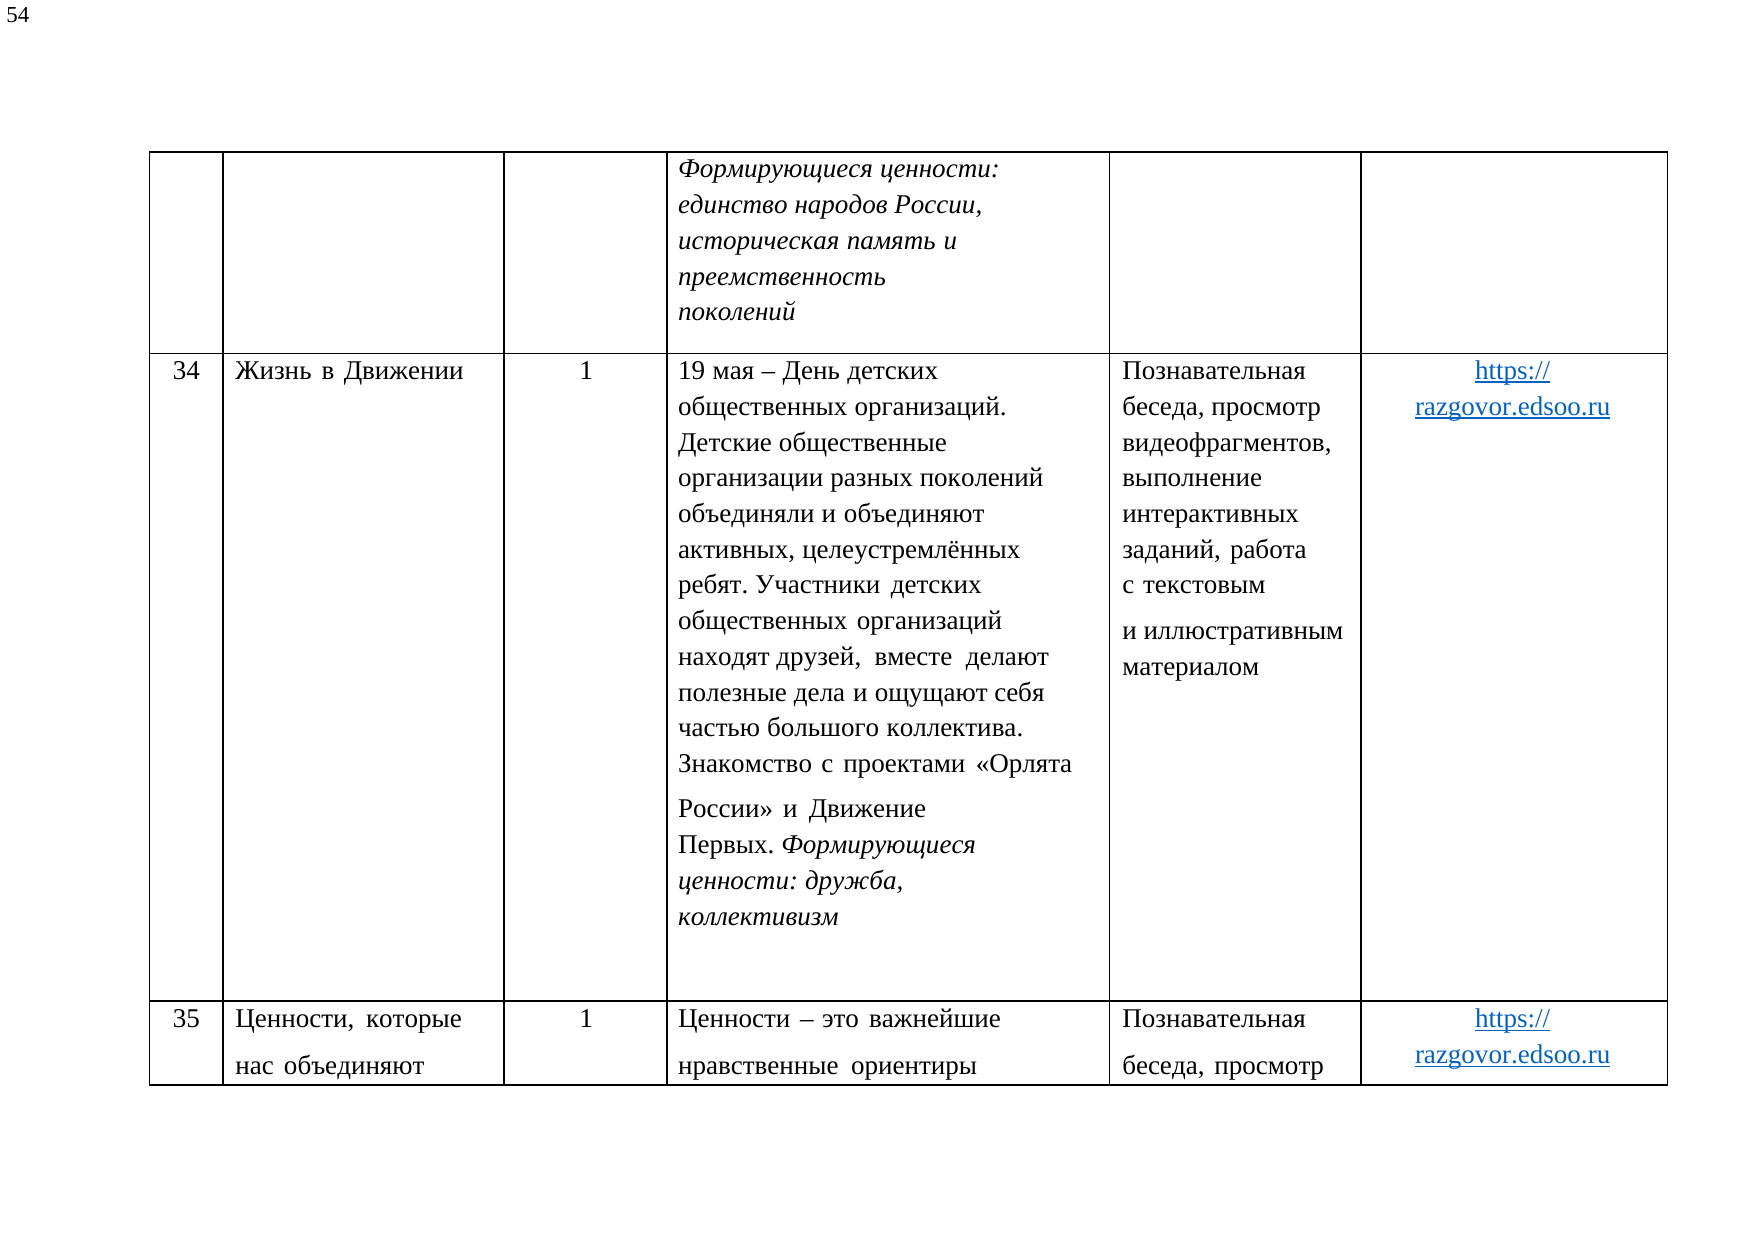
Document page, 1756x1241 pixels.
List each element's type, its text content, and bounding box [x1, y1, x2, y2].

table_header Формирующиеся ценности: единство народов России, историческая память и преемственность поколений [668, 153, 1109, 353]
table_cell Ценности, которые нас объединяют [224, 1002, 503, 1084]
table_cell Познавательная беседа, просмотр [1110, 1002, 1360, 1084]
table_cell 1 [505, 354, 666, 1000]
table_cell 35 [150, 1002, 222, 1084]
table_cell 1 [505, 1002, 666, 1084]
table_cell Ценности – это важнейшие нравственные ориентиры [668, 1002, 1109, 1084]
table_cell 19 мая – День детских общественных организаций. Детские общественные организации разных поколений объединяли и объединяют активных, целеустремлённых ребят. Участники детских общественных организаций находят друзей, вместе делают полезные дела и ощущают себя частью большого коллектива. Знакомство с проектами «Орлята России» и Движение Первых. Формирующиеся ценности: дружба, коллективизм [668, 354, 1109, 1000]
table_cell Жизнь в Движении [224, 354, 503, 1000]
table_header [505, 153, 666, 353]
table_header [224, 153, 503, 353]
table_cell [1110, 354, 1360, 1000]
table_header [1362, 153, 1667, 353]
table_header [1110, 153, 1360, 353]
table_cell 34 [150, 354, 222, 1000]
table_cell https://razgovor.edsoo.ru [1362, 354, 1667, 1000]
table_cell https://razgovor.edsoo.ru [1362, 1002, 1667, 1084]
table_header [150, 153, 222, 353]
